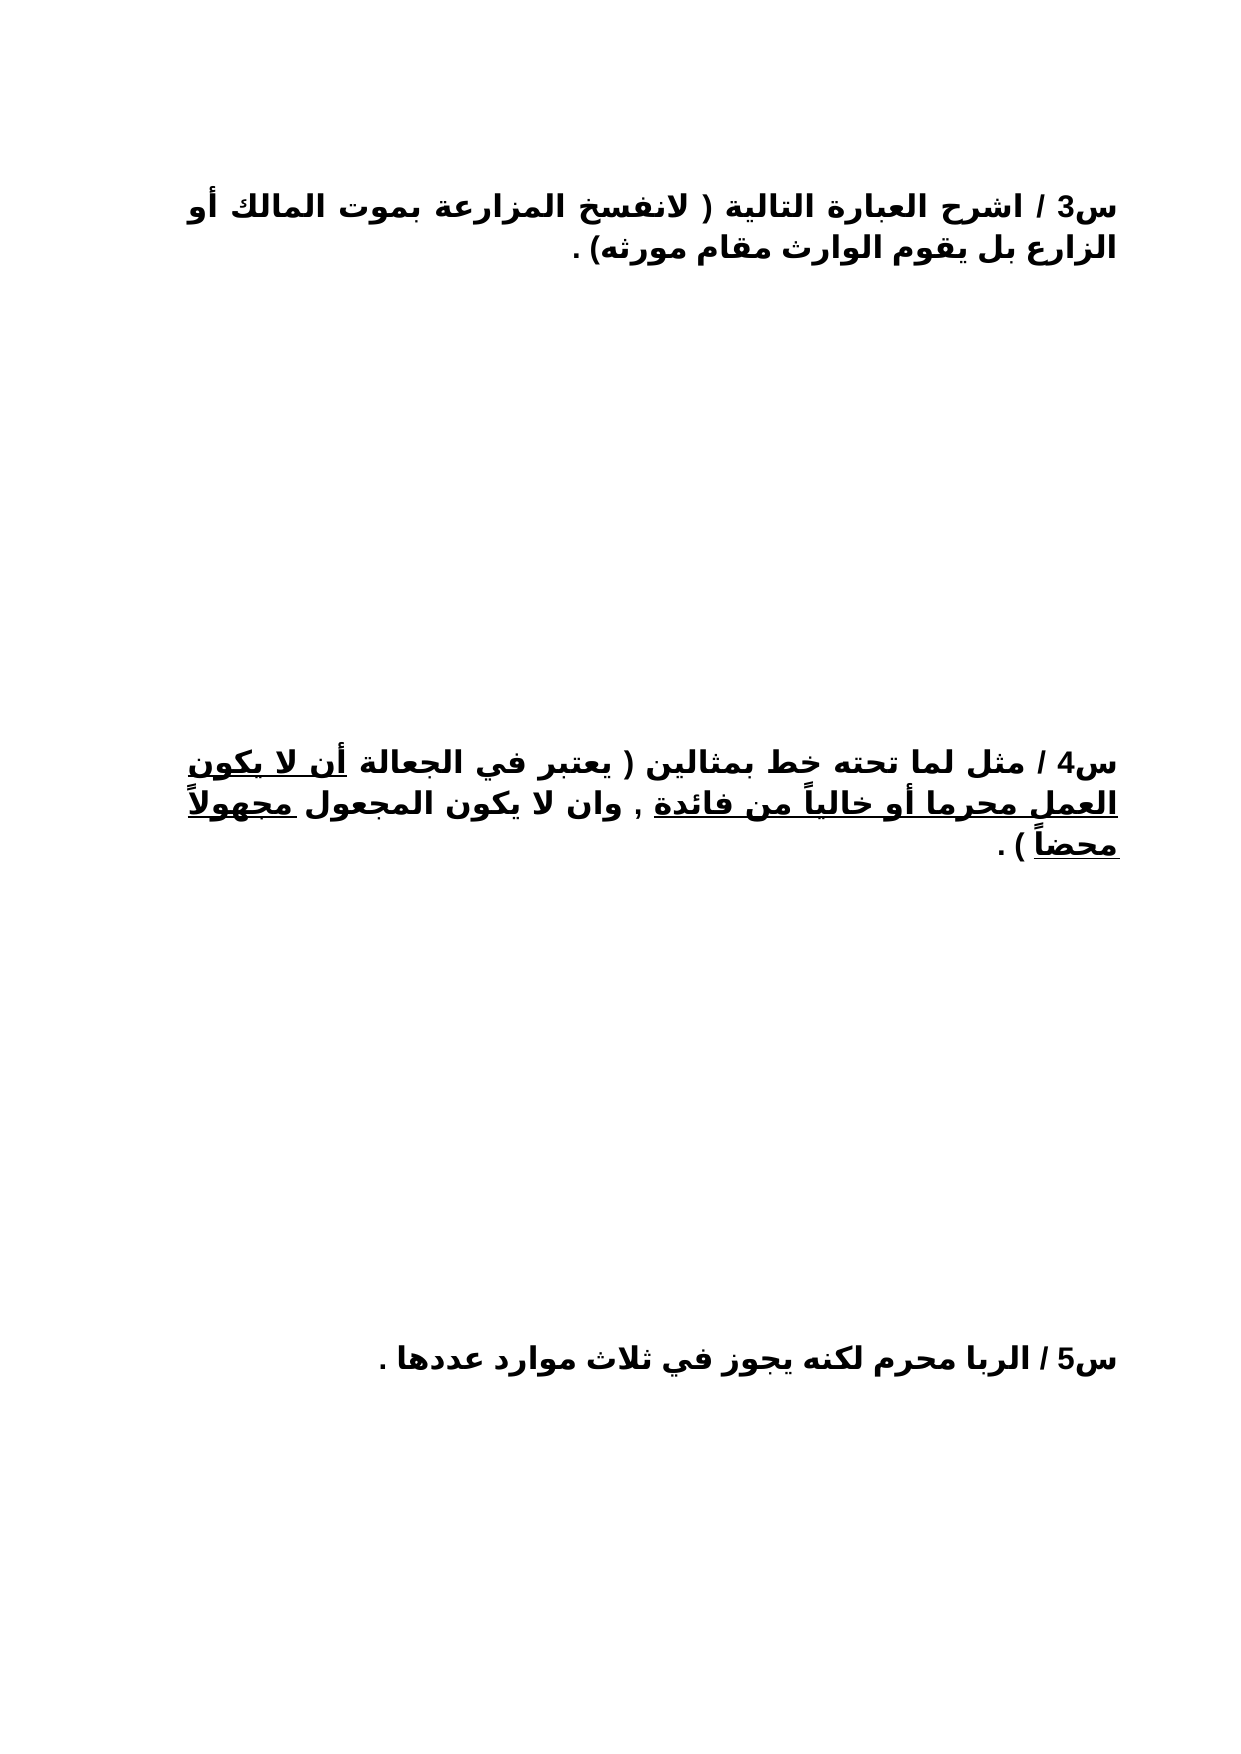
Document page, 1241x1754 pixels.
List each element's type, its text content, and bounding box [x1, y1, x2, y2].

text س5 / الربا محرم لكنه يجوز في ثلاث موارد عددها . [187, 1340, 1118, 1376]
text س3 / اشرح العبارة التالية ( لانفسخ المزارعة بموت المالك أو الزارع بل يقوم الوارث مقام مورثه) . [187, 188, 1118, 266]
text س4 / مثل لما تحته خط بمثالين ( يعتبر في الجعالة أن لا يكون العمل محرما أو خالياً من فائدة , وان لا يكون المجعول مجهولاً محضاً ) . [187, 744, 1118, 862]
